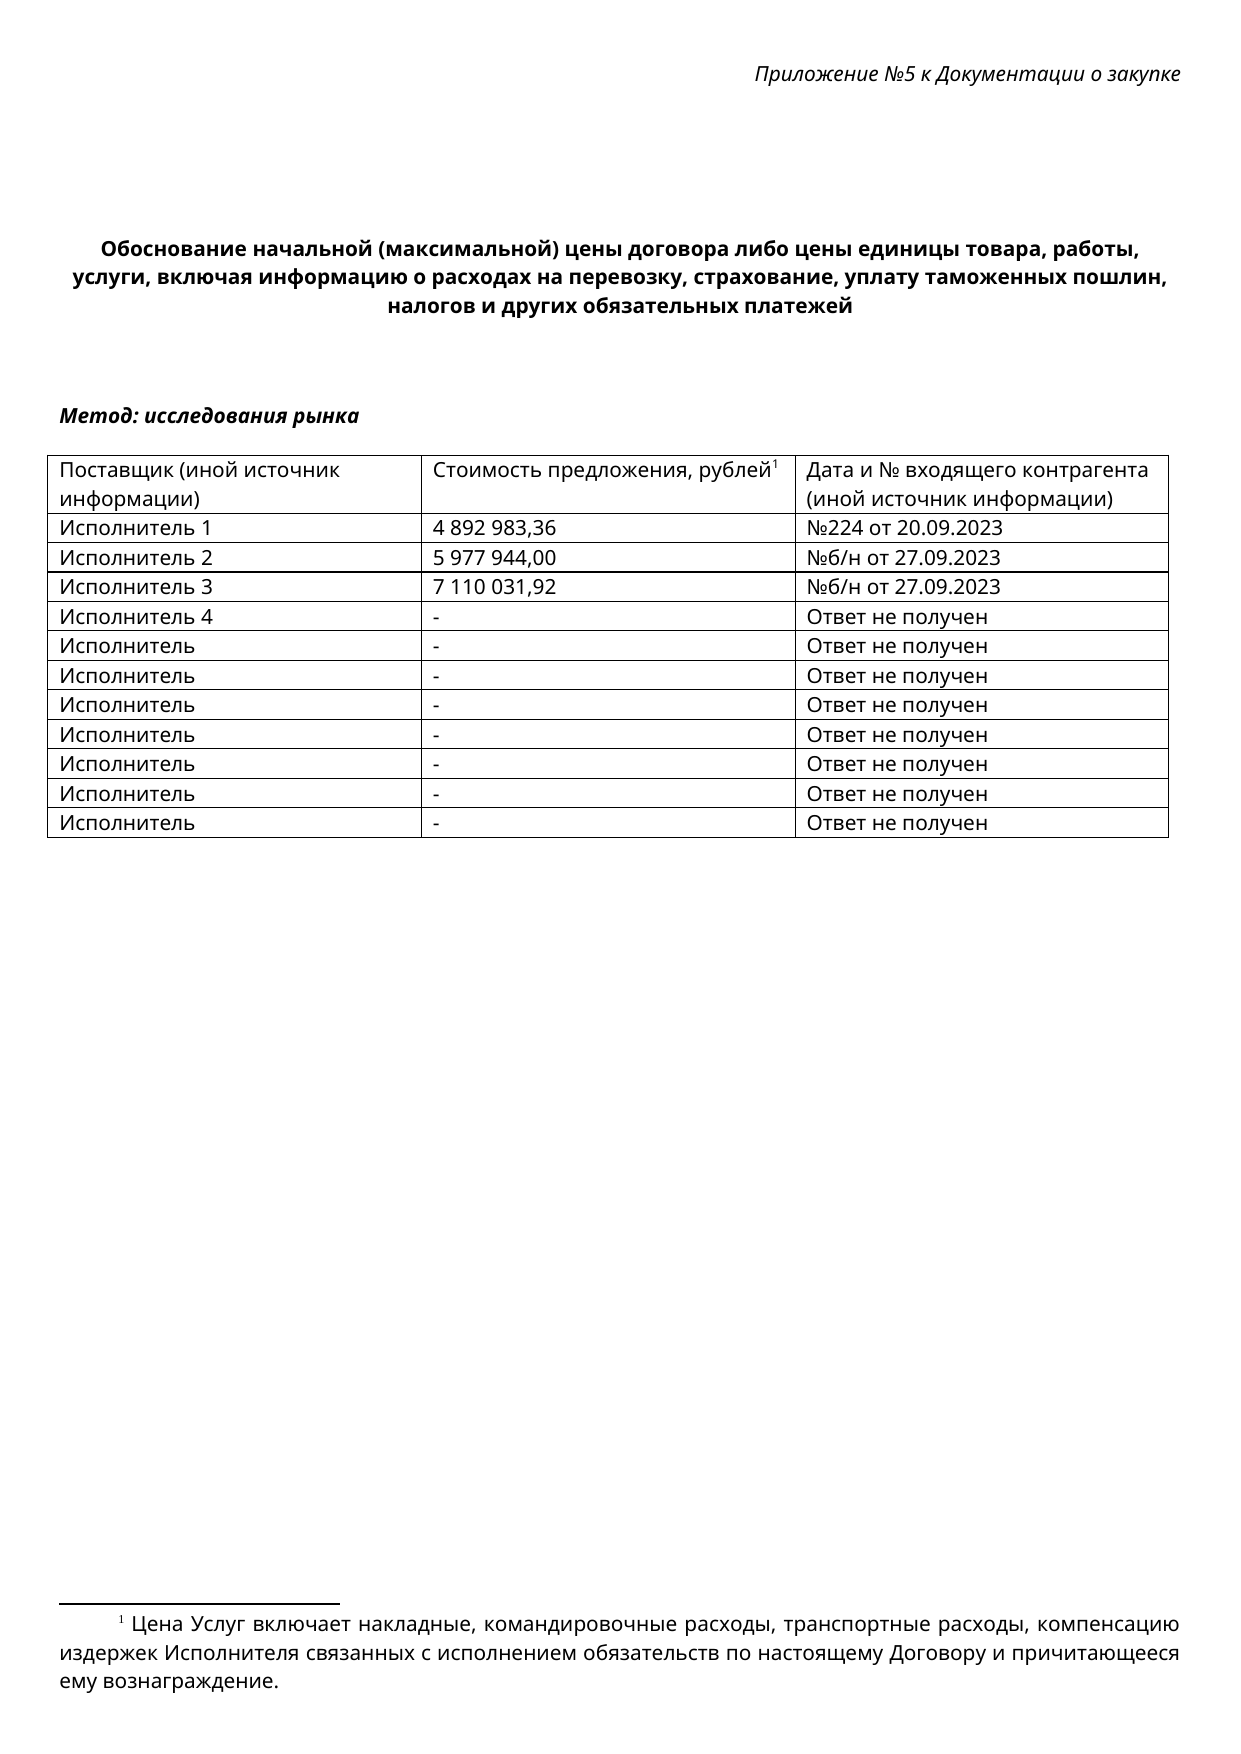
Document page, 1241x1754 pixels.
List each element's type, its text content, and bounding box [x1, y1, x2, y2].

table_cell Ответ не получен [796, 749, 1168, 778]
table_header Стоимость предложения, рублей [422, 456, 795, 512]
table_cell Исполнитель [48, 779, 421, 807]
table_cell Ответ не получен [796, 661, 1168, 689]
table_cell - [422, 602, 795, 630]
table_cell Исполнитель 2 [48, 543, 421, 571]
table_cell №б/н от 27.09.2023 [796, 543, 1168, 571]
table_cell - [422, 690, 795, 719]
table_cell - [422, 661, 795, 689]
table_cell №б/н от 27.09.2023 [796, 573, 1168, 601]
table_cell №224 от 20.09.2023 [796, 514, 1168, 542]
table_cell Исполнитель 3 [48, 573, 421, 601]
table_cell Ответ не получен [796, 720, 1168, 748]
table_cell Ответ не получен [796, 779, 1168, 807]
table_cell 7 110 031,92 [422, 573, 795, 601]
table_cell 4 892 983,36 [422, 514, 795, 542]
table_cell - [422, 808, 795, 837]
table_cell Исполнитель 4 [48, 602, 421, 630]
table_header Дата и № входящего контрагента (иной источник информации) [796, 456, 1168, 512]
table_cell Исполнитель [48, 690, 421, 719]
table_cell Исполнитель 1 [48, 514, 421, 542]
table_cell Исполнитель [48, 720, 421, 748]
text Метод: исследования рынка [59, 401, 1181, 429]
table_cell - [422, 779, 795, 807]
table_cell 5 977 944,00 [422, 543, 795, 571]
list Приложение №5 к Документации о закупке [134, 59, 1181, 87]
text Обоснование начальной (максимальной) цены договора либо цены единицы товара, работы, услуги, включая информацию о расходах на перевозку, страхование, уплату таможенных пошлин, налогов и других обязательных платежей [59, 234, 1181, 319]
table_header Поставщик (иной источник информации) [48, 456, 421, 512]
table_cell - [422, 631, 795, 660]
table_cell - [422, 749, 795, 778]
table_cell Ответ не получен [796, 602, 1168, 630]
table_cell Исполнитель [48, 749, 421, 778]
table_cell Ответ не получен [796, 808, 1168, 837]
table_cell Исполнитель [48, 631, 421, 660]
table_cell - [422, 720, 795, 748]
table_cell Исполнитель [48, 661, 421, 689]
table_cell Ответ не получен [796, 690, 1168, 719]
table_cell Ответ не получен [796, 631, 1168, 660]
table_cell Исполнитель [48, 808, 421, 837]
